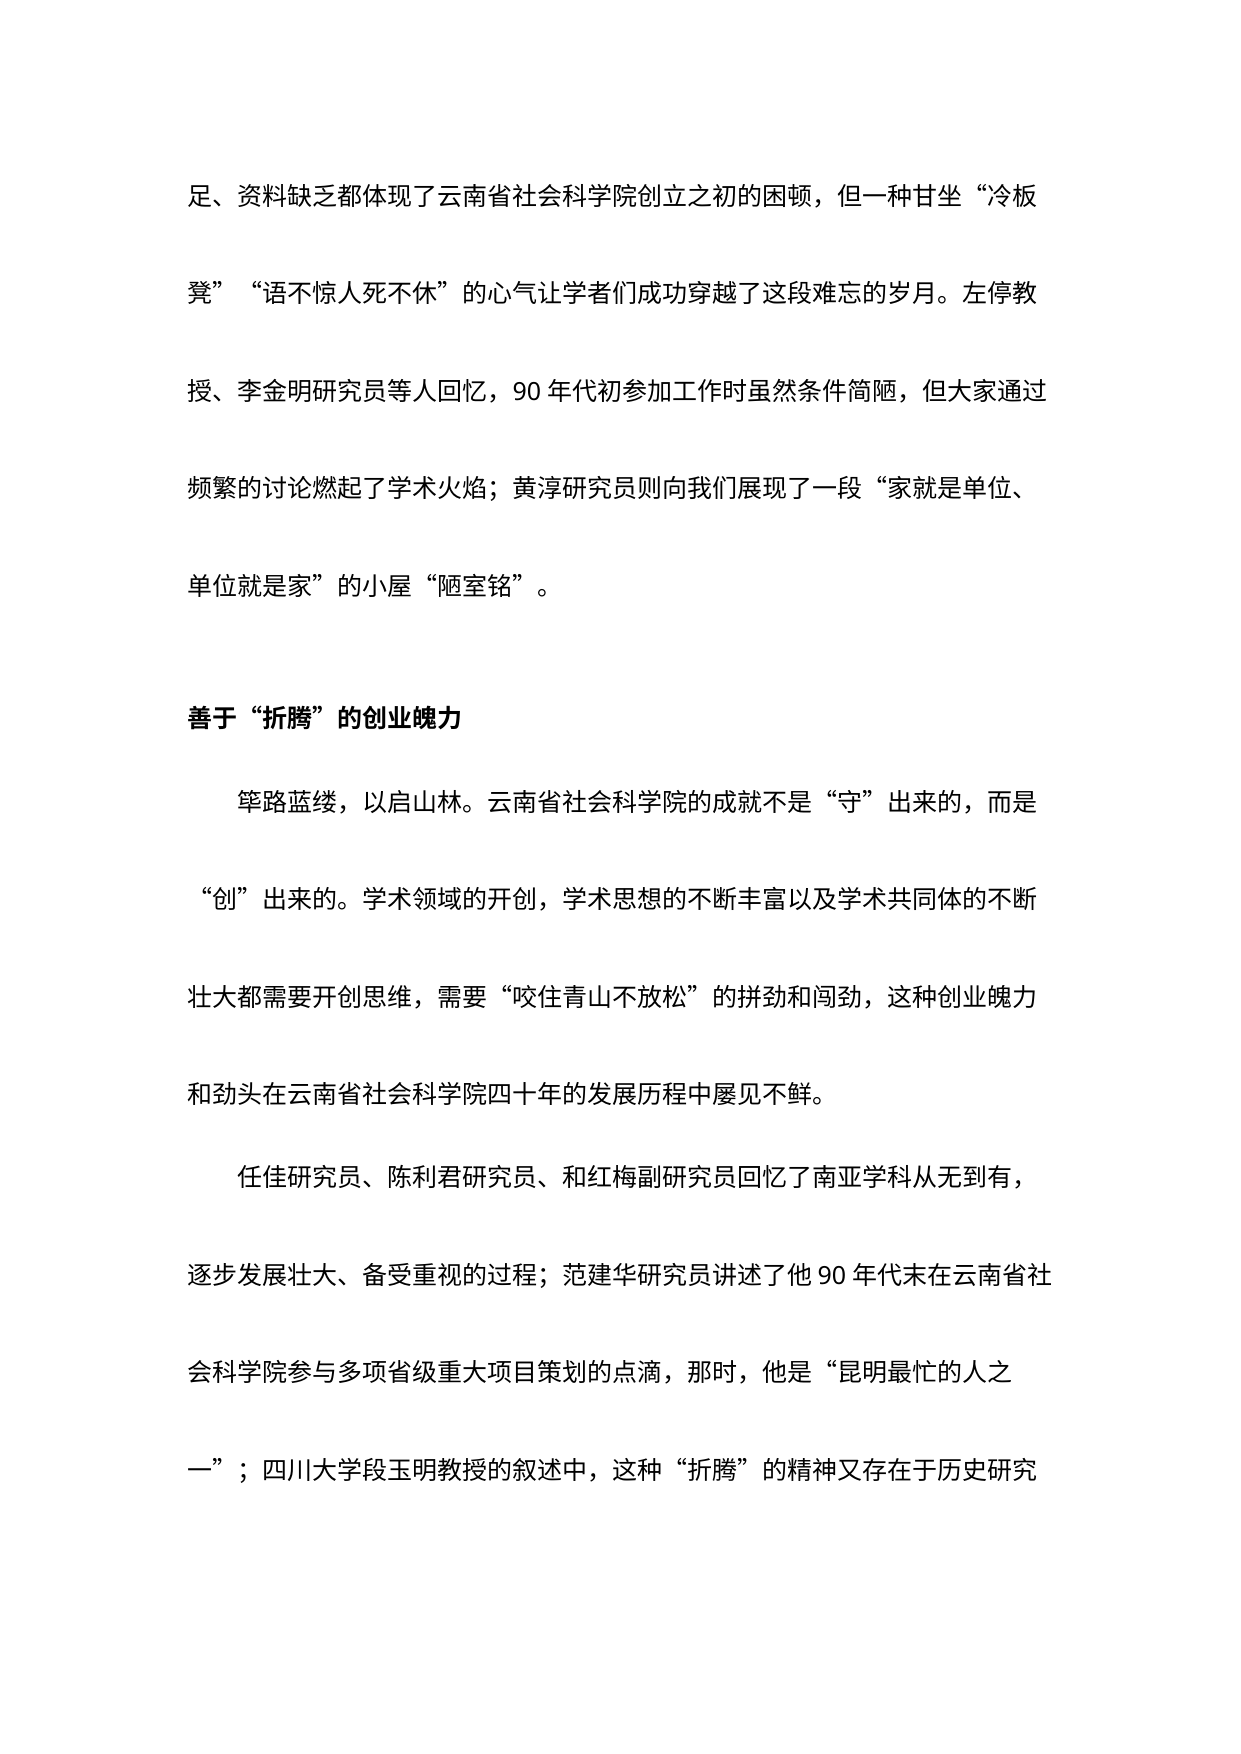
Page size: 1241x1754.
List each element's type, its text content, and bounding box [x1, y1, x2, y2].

text 筚路蓝缕，以启山林。云南省社会科学院的成就不是“守”出来的，而是“创”出来的。学术领域的开创，学术思想的不断丰富以及学术共同体的不断壮大都需要开创思维，需要“咬住青山不放松”的拼劲和闯劲，这种创业魄力和劲头在云南省社会科学院四十年的发展历程中屡见不鲜。 [187, 768, 1053, 1125]
text 善于“折腾”的创业魄力 [187, 684, 1053, 749]
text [187, 162, 1053, 617]
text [187, 1143, 1053, 1501]
